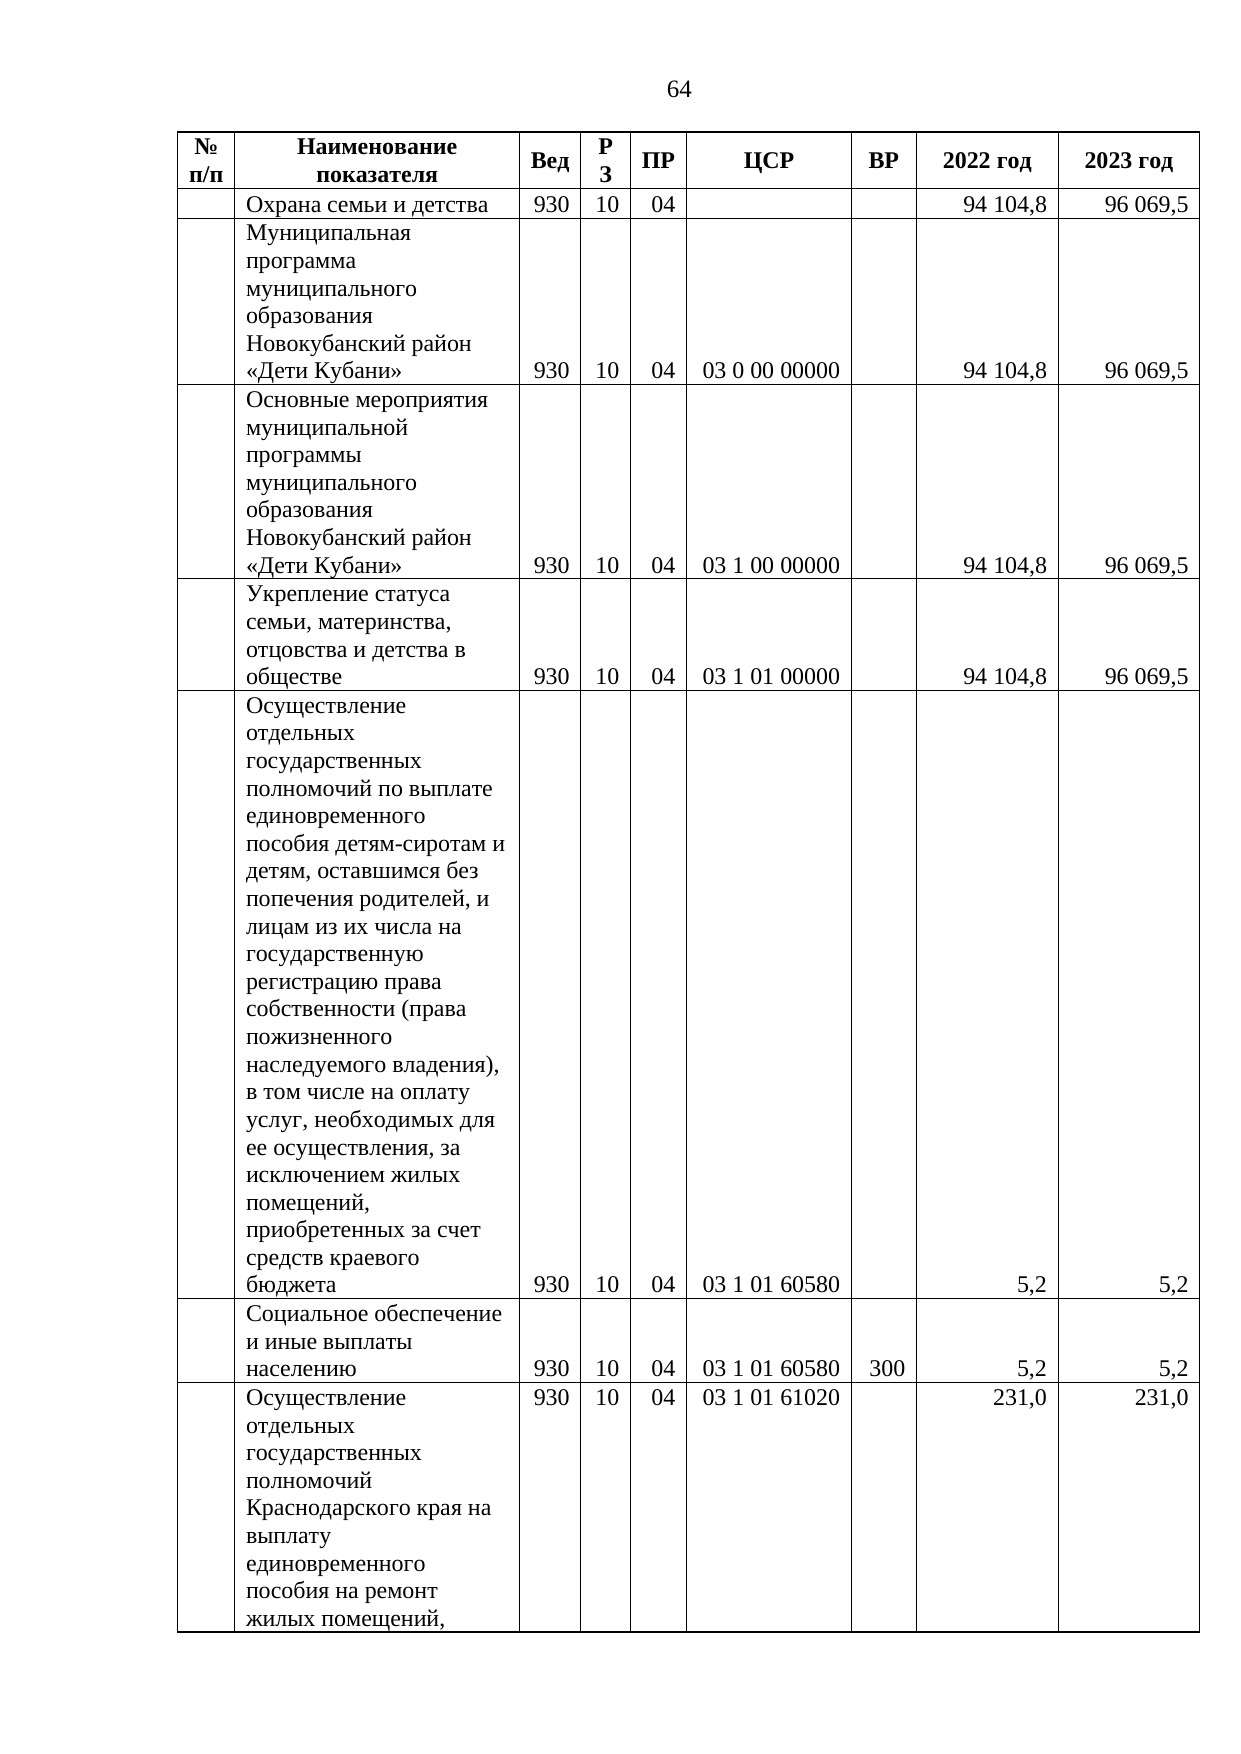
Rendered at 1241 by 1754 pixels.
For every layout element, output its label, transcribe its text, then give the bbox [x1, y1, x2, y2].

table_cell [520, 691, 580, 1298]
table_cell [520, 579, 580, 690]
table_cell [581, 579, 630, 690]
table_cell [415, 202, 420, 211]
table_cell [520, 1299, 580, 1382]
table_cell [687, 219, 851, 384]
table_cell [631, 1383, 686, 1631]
table_header Вед [520, 133, 580, 188]
table_header 2023 год [1059, 133, 1199, 188]
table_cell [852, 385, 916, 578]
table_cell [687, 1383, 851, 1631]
table_header ВР [852, 133, 916, 188]
table_header № п/п [178, 133, 234, 188]
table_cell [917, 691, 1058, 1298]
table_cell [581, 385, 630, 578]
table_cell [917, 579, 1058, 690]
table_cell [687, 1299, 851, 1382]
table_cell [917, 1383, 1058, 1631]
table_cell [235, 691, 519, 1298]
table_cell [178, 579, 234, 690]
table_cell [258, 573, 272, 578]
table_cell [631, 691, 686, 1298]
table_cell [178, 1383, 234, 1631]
table_header 2022 год [917, 133, 1058, 188]
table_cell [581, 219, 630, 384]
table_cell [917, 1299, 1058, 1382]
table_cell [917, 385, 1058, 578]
table_header Наименование показателя [235, 133, 519, 188]
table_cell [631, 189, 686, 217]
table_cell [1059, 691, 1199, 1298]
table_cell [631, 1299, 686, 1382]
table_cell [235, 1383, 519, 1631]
table_header ПР [631, 133, 686, 188]
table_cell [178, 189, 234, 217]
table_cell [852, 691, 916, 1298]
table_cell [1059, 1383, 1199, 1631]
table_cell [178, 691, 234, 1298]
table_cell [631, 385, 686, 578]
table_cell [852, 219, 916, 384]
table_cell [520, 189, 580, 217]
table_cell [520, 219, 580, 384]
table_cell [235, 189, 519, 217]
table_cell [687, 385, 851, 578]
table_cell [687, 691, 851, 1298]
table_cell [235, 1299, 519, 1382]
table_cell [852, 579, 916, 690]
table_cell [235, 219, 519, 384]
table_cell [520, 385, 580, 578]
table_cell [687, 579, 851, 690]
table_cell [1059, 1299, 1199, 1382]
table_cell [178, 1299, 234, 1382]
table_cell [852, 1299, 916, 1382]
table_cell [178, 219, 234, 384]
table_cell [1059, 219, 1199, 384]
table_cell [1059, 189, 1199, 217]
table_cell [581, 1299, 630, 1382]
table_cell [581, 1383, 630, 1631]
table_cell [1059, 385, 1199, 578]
table_header РЗ [581, 133, 630, 188]
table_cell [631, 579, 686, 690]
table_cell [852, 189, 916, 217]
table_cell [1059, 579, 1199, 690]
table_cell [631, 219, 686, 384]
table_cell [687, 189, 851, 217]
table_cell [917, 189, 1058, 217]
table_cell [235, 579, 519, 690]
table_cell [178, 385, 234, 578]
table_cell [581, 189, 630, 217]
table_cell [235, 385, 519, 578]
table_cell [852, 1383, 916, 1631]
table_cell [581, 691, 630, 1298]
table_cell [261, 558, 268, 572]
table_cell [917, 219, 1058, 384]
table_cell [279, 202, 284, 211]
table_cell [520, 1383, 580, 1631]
table_header ЦСР [687, 133, 851, 188]
